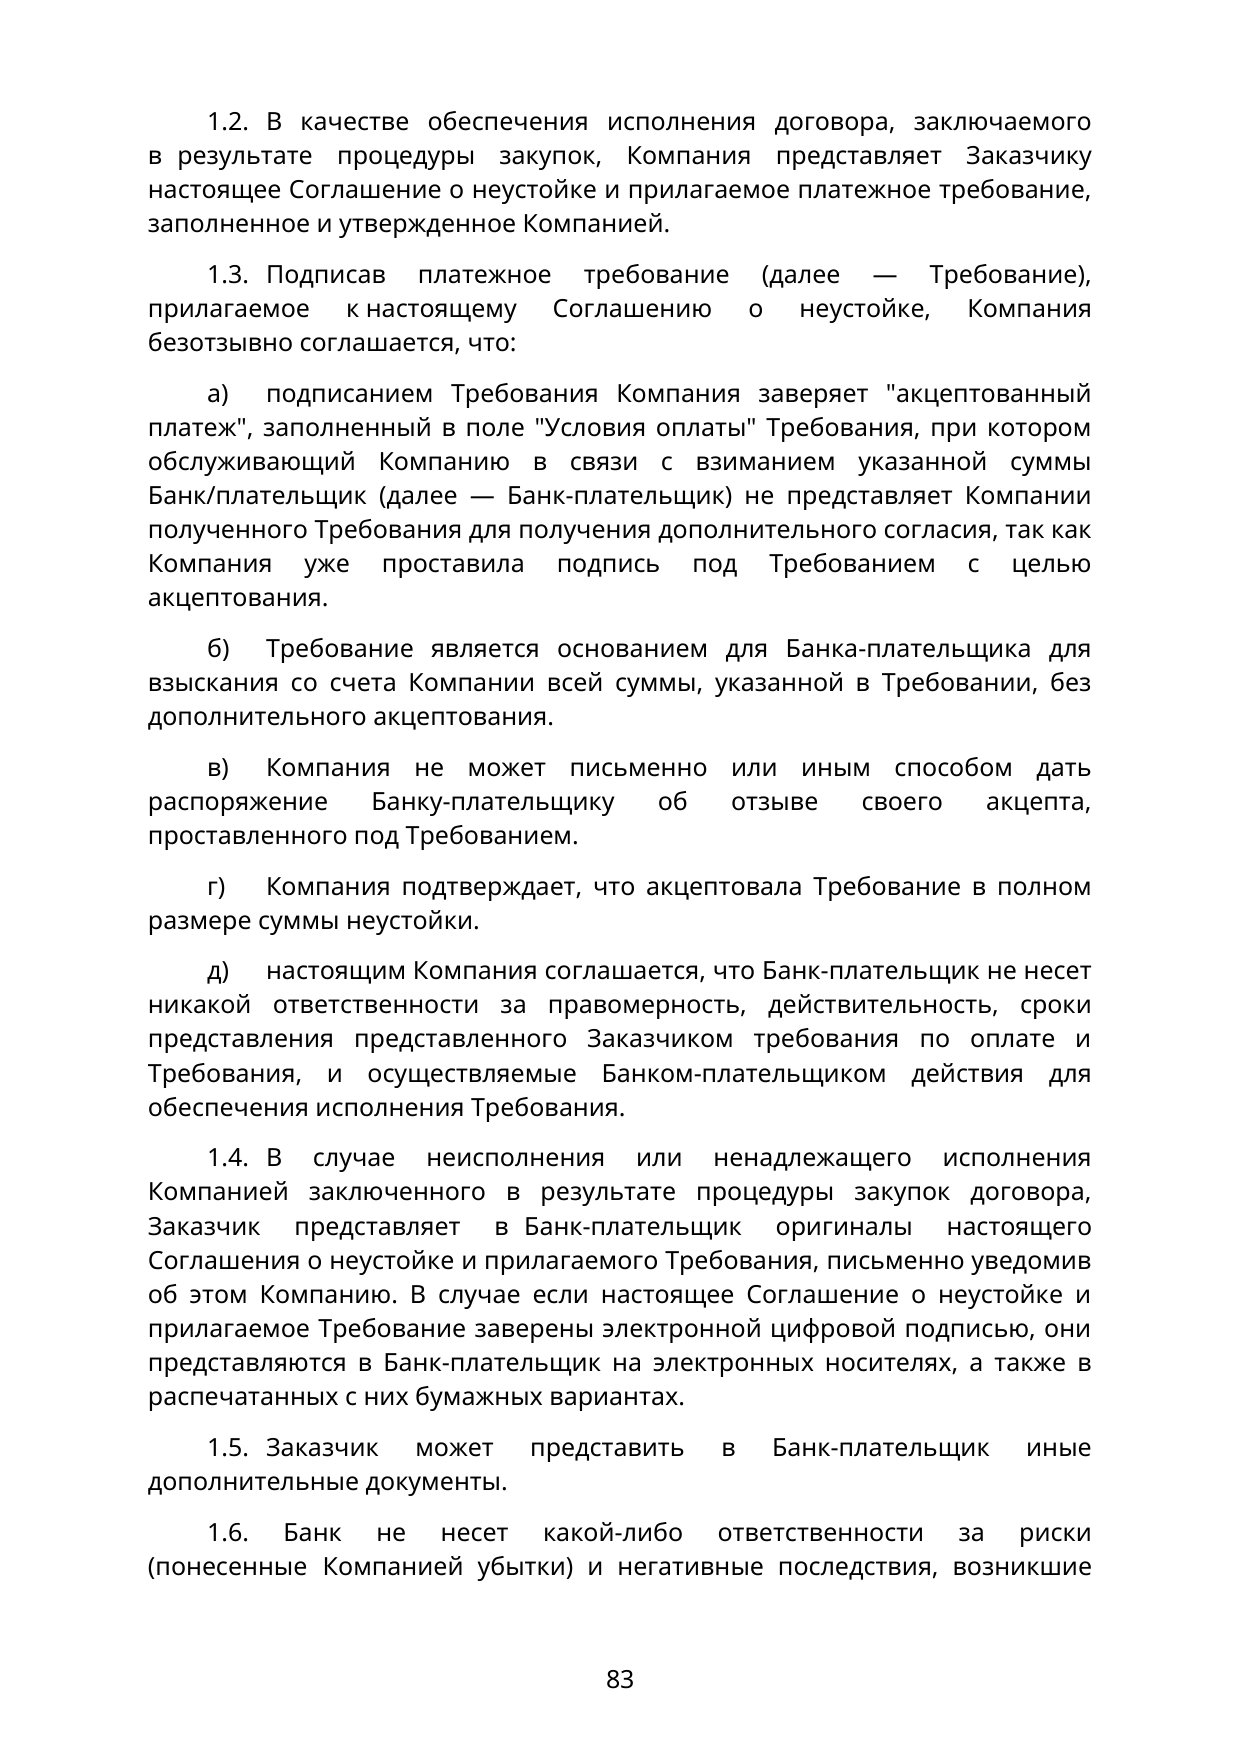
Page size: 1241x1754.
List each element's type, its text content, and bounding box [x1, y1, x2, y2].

text д) настоящим Компания соглашается, что Банк-плательщик не несет никакой ответственности за правомерность, действительность, сроки представления представленного Заказчиком требования по оплате и Требования, и осуществляемые Банком-плательщиком действия для обеспечения исполнения Требования. [148, 953, 1092, 1123]
text б) Требование является основанием для Банка-плательщика для взыскания со счета Компании всей суммы, указанной в Требовании, без дополнительного акцептования. [148, 631, 1092, 733]
text г) Компания подтверждает, что акцептовала Требование в полном размере суммы неустойки. [148, 868, 1092, 936]
text 1.4. В случае неисполнения или ненадлежащего исполнения Компанией заключенного в результате процедуры закупок договора, Заказчик представляет в Банк-плательщик оригиналы настоящего Соглашения о неустойке и прилагаемого Требования, письменно уведомив об этом Компанию. В случае если настоящее Соглашение о неустойке и прилагаемое Требование заверены электронной цифровой подписью, они представляются в Банк-плательщик на электронных носителях, а также в распечатанных с них бумажных вариантах. [148, 1140, 1092, 1413]
text 1.5. Заказчик может представить в Банк-плательщик иные дополнительные документы. [148, 1429, 1092, 1497]
text а) подписанием Требования Компания заверяет "акцептованный платеж", заполненный в поле "Условия оплаты" Требования, при котором обслуживающий Компанию в связи с взиманием указанной суммы Банк/плательщик (далее — Банк-плательщик) не представляет Компании полученного Требования для получения дополнительного согласия, так как Компания уже проставила подпись под Требованием с целью акцептования. [148, 375, 1092, 614]
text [148, 1514, 1092, 1582]
text 1.3. Подписав платежное требование (далее — Требование), прилагаемое к настоящему Соглашению о неустойке, Компания безотзывно соглашается, что: [148, 257, 1092, 359]
text 1.2. В качестве обеспечения исполнения договора, заключаемого в результате процедуры закупок, Компания представляет Заказчику настоящее Соглашение о неустойке и прилагаемое платежное требование, заполненное и утвержденное Компанией. [148, 103, 1092, 240]
text в) Компания не может письменно или иным способом дать распоряжение Банку-плательщику об отзыве своего акцепта, проставленного под Требованием. [148, 749, 1092, 852]
